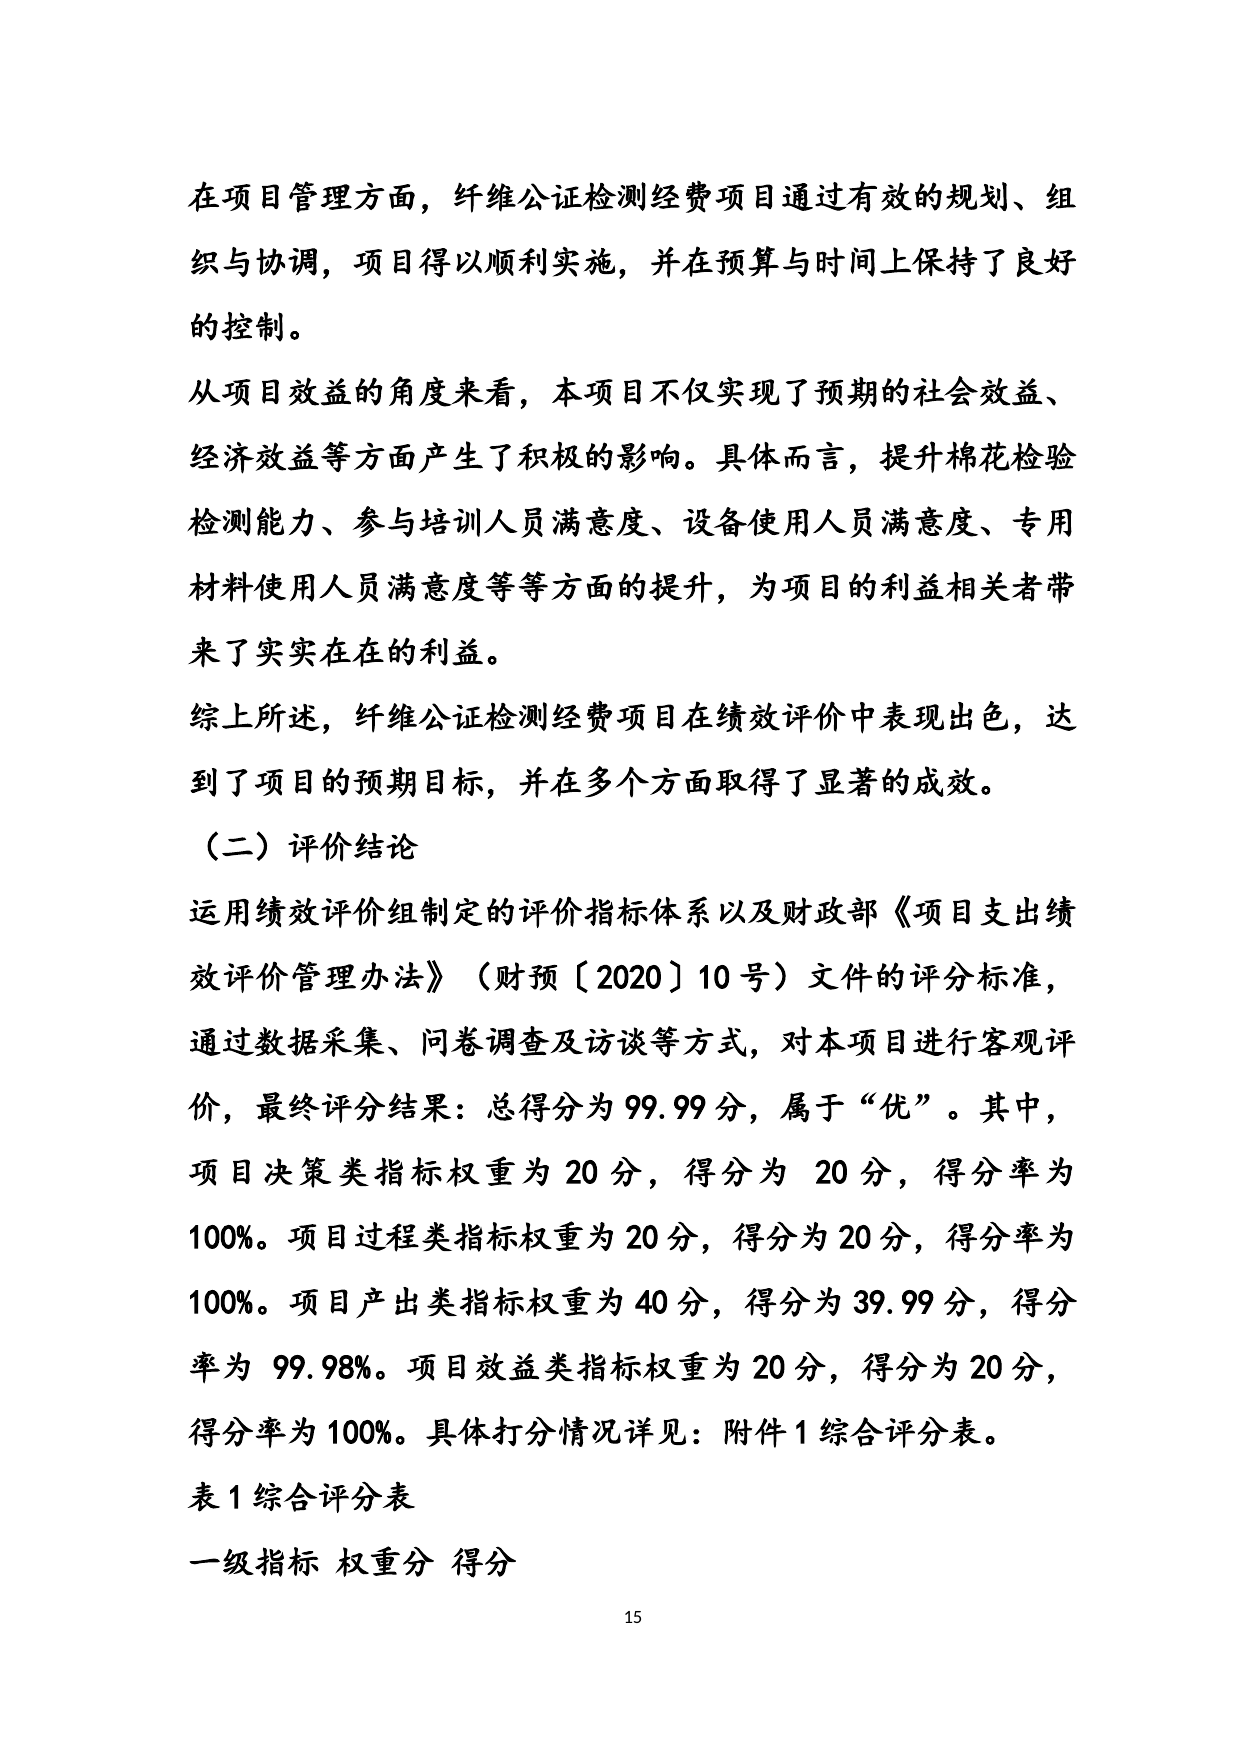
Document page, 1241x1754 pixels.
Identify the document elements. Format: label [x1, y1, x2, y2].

text [187, 162, 1078, 1592]
